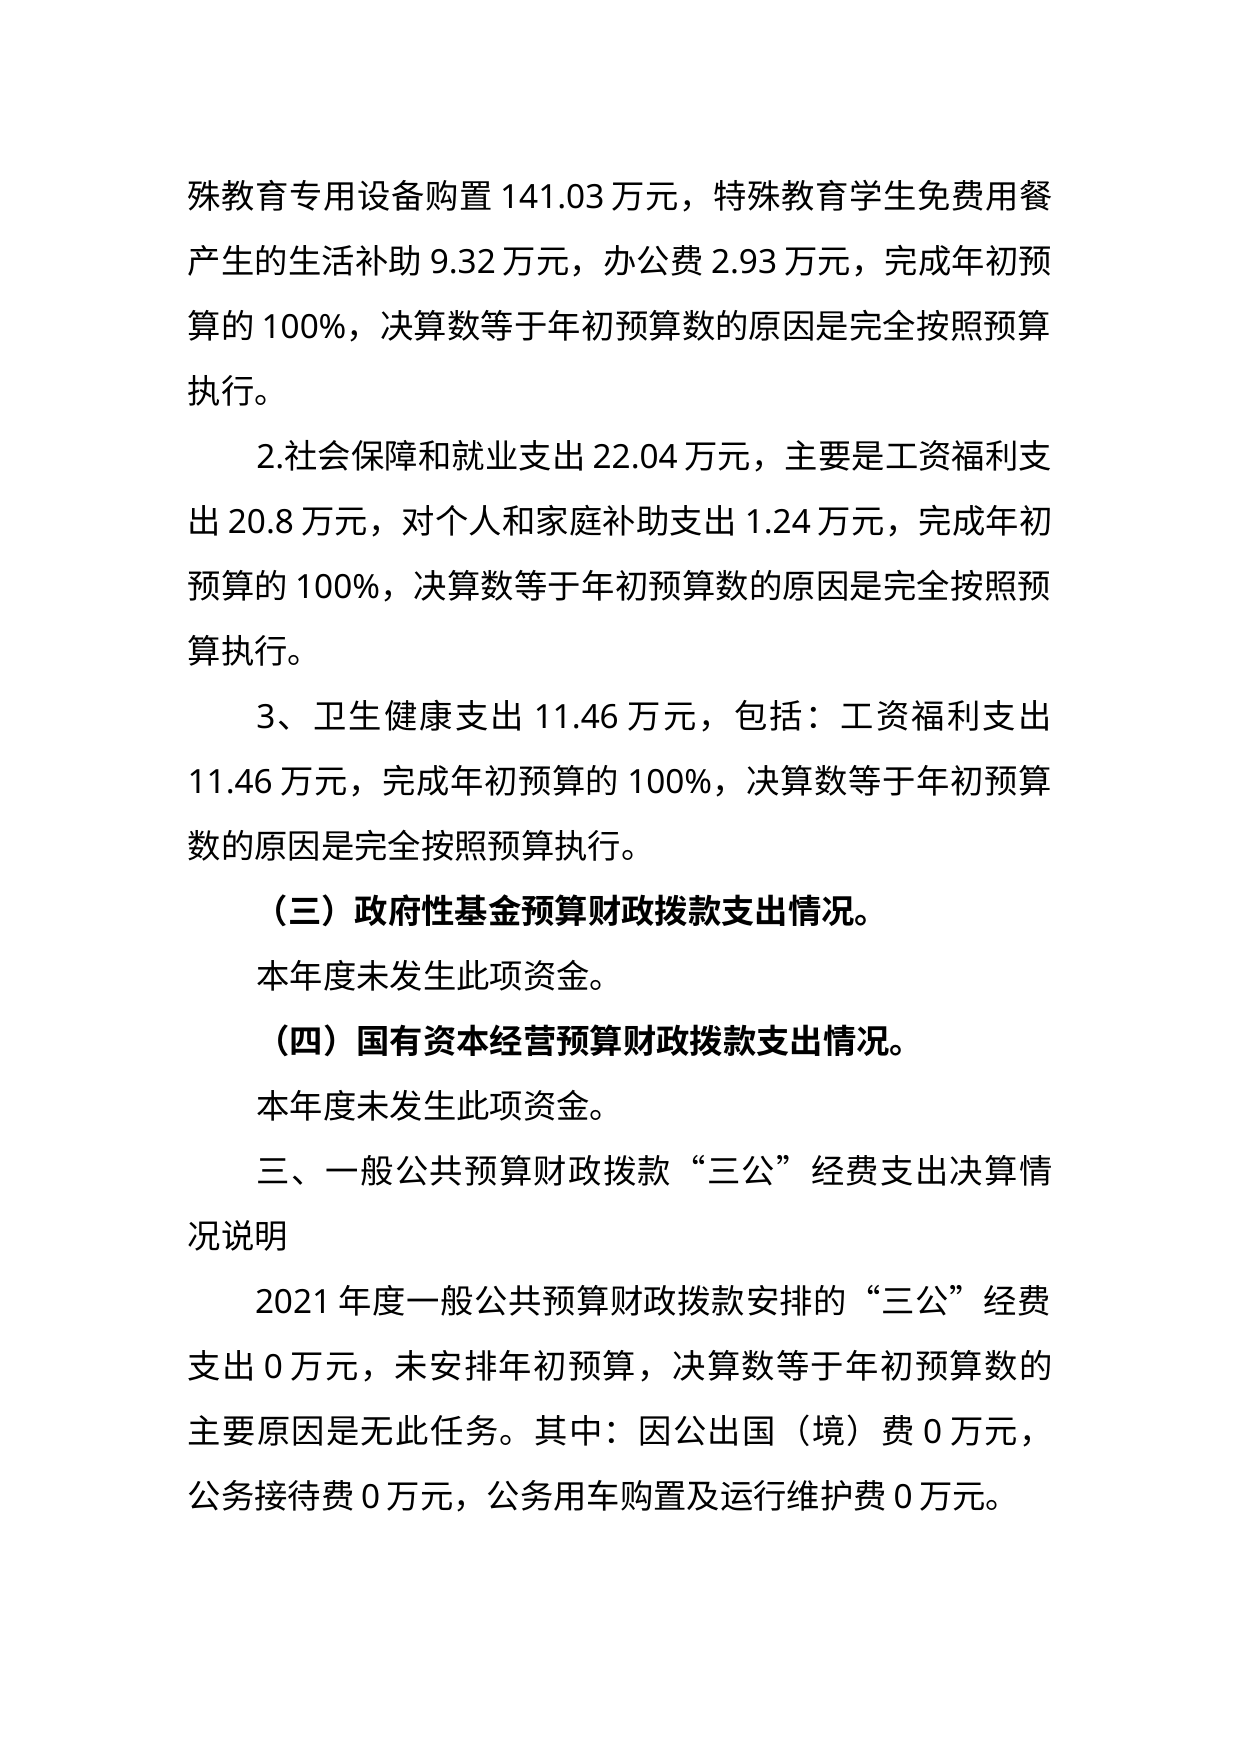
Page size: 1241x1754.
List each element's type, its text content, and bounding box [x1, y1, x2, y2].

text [187, 162, 1053, 422]
text 3、卫生健康支出11.46万元，包括：工资福利支出11.46万元，完成年初预算的100%，决算数等于年初预算数的原因是完全按照预算执行。 [187, 682, 1053, 877]
text 本年度未发生此项资金。 [187, 1072, 1053, 1137]
text 本年度未发生此项资金。 [187, 942, 1053, 1007]
text （四）国有资本经营预算财政拨款支出情况。 [187, 1007, 1053, 1072]
text （三）政府性基金预算财政拨款支出情况。 [187, 877, 1053, 942]
text 三、一般公共预算财政拨款“三公”经费支出决算情况说明 [187, 1137, 1053, 1267]
text 2021年度一般公共预算财政拨款安排的“三公”经费支出0万元，未安排年初预算，决算数等于年初预算数的主要原因是无此任务。其中：因公出国（境）费0万元，公务接待费0万元，公务用车购置及运行维护费0万元。 [187, 1267, 1053, 1527]
text 2.社会保障和就业支出22.04万元，主要是工资福利支出20.8万元，对个人和家庭补助支出1.24万元，完成年初预算的100%，决算数等于年初预算数的原因是完全按照预算执行。 [187, 422, 1053, 682]
